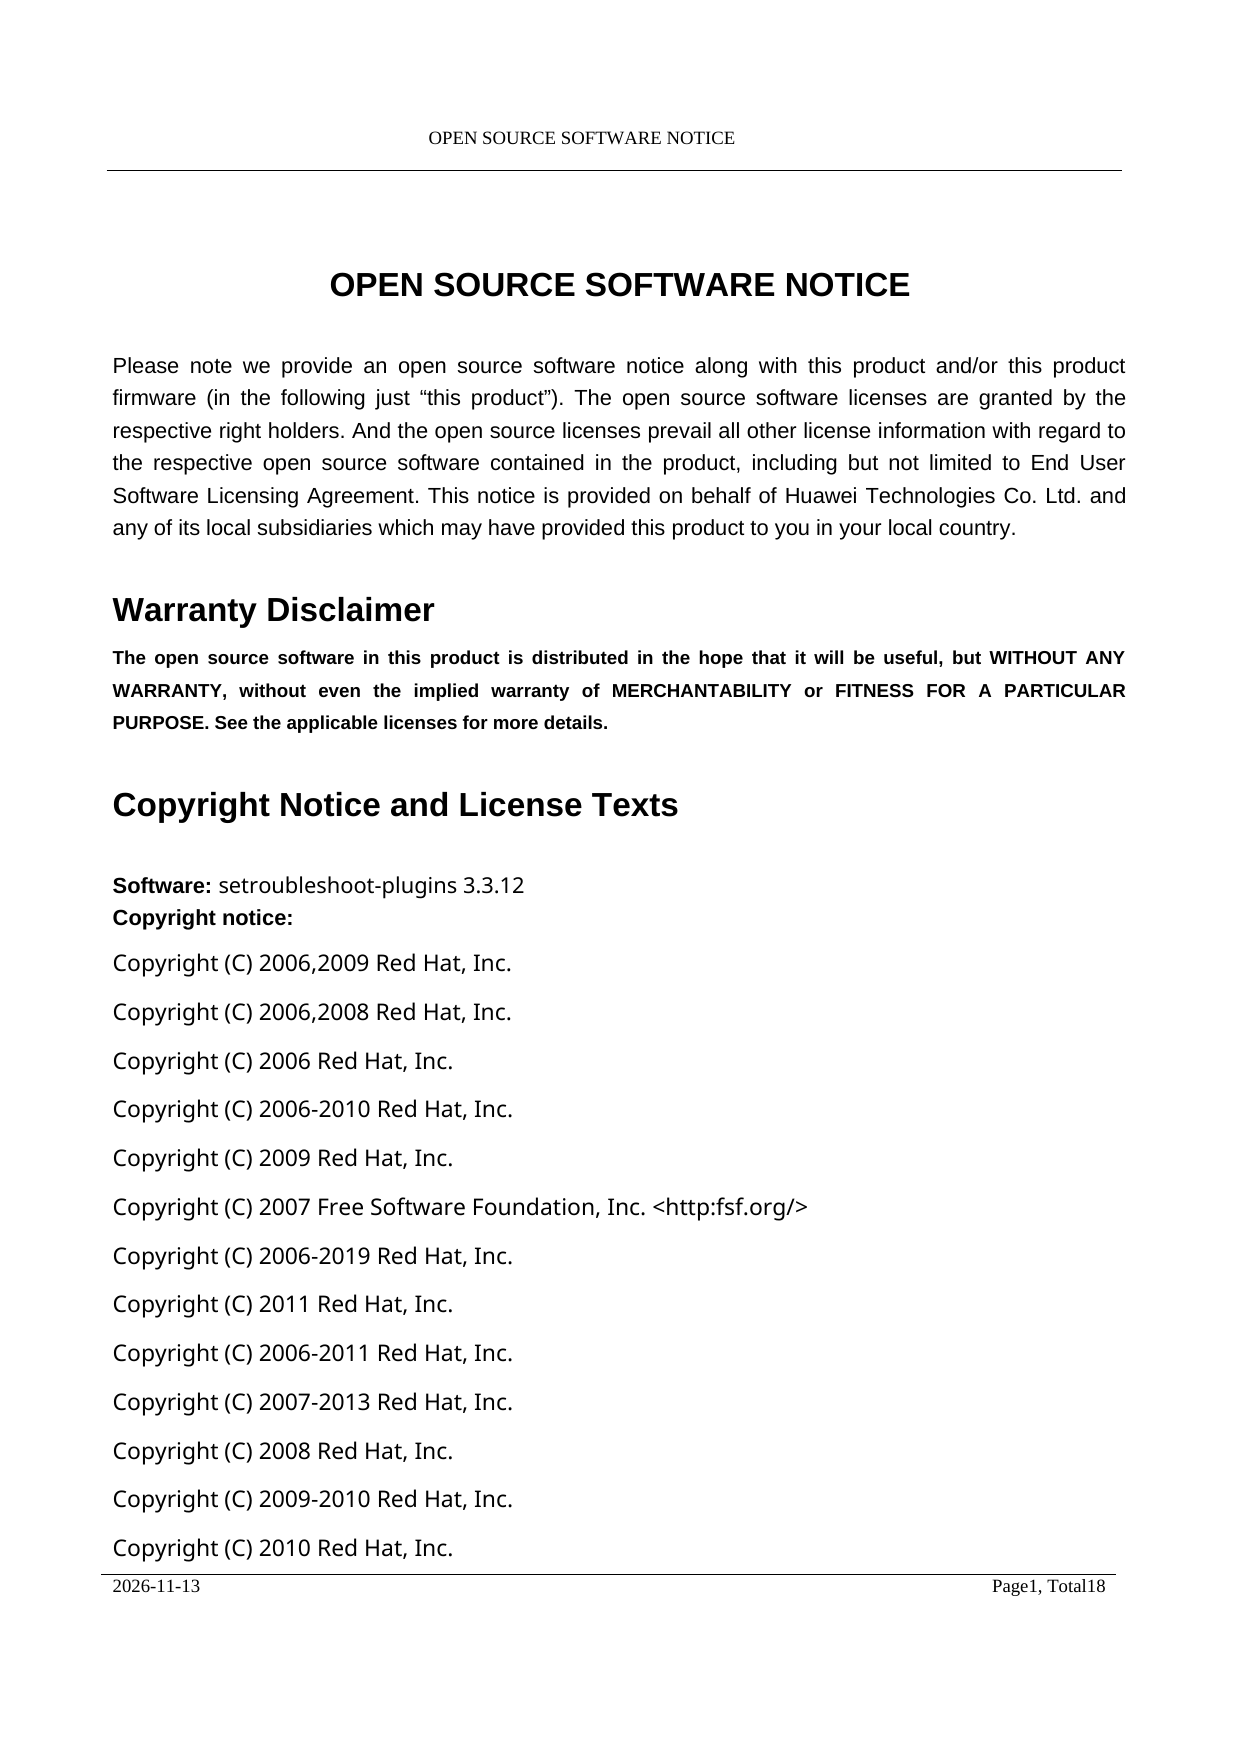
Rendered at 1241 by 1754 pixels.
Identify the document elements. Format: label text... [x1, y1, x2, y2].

text Software: setroubleshoot-plugins 3.3.12 [112, 869, 1128, 901]
text Please note we provide an open source software notice along with this product and/or this product firmware (in the following just “this product”). The open source software licenses are granted by the respective right holders. And the open source licenses prevail all other license information with regard to the respective open source software contained in the product, including but not limited to End User Software Licensing Agreement. This notice is provided on behalf of Huawei Technologies Co. Ltd. and any of its local subsidiaries which may have provided this product to you in your local country. [112, 349, 1128, 544]
text OPEN SOURCE SOFTWARE NOTICE [112, 251, 1128, 316]
text Copyright notice: [112, 901, 1128, 934]
text Warranty Disclaimer [112, 576, 1128, 641]
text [112, 947, 1128, 1564]
text The open source software in this product is distributed in the hope that it will be useful, but WITHOUT ANY WARRANTY, without even the implied warranty of MERCHANTABILITY or FITNESS FOR A PARTICULAR PURPOSE. See the applicable licenses for more details. [112, 641, 1128, 739]
text Copyright Notice and License Texts [112, 771, 1128, 836]
